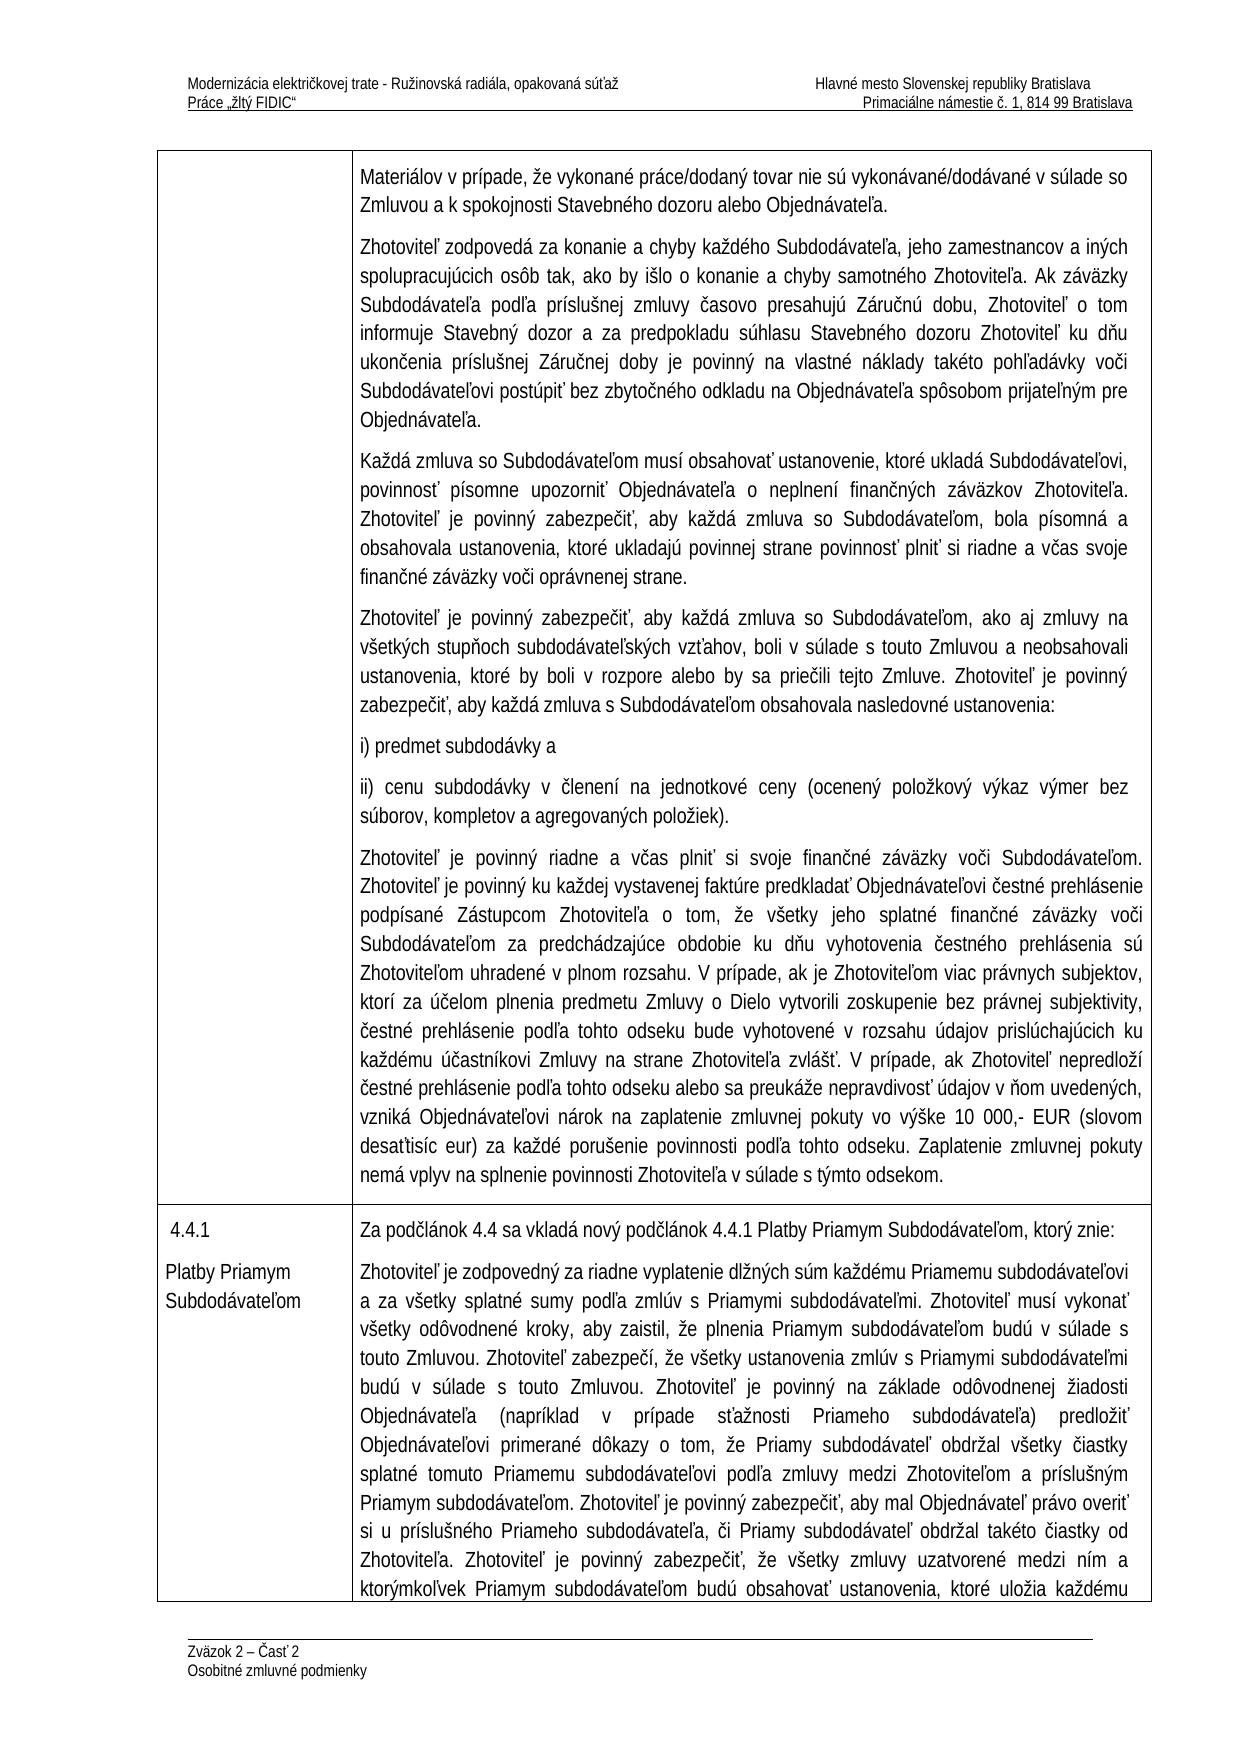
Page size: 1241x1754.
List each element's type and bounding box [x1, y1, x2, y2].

table_cell [353, 151, 1151, 1204]
table_cell [353, 1205, 1151, 1601]
table_cell [158, 1205, 352, 1601]
table_cell [158, 151, 352, 1204]
